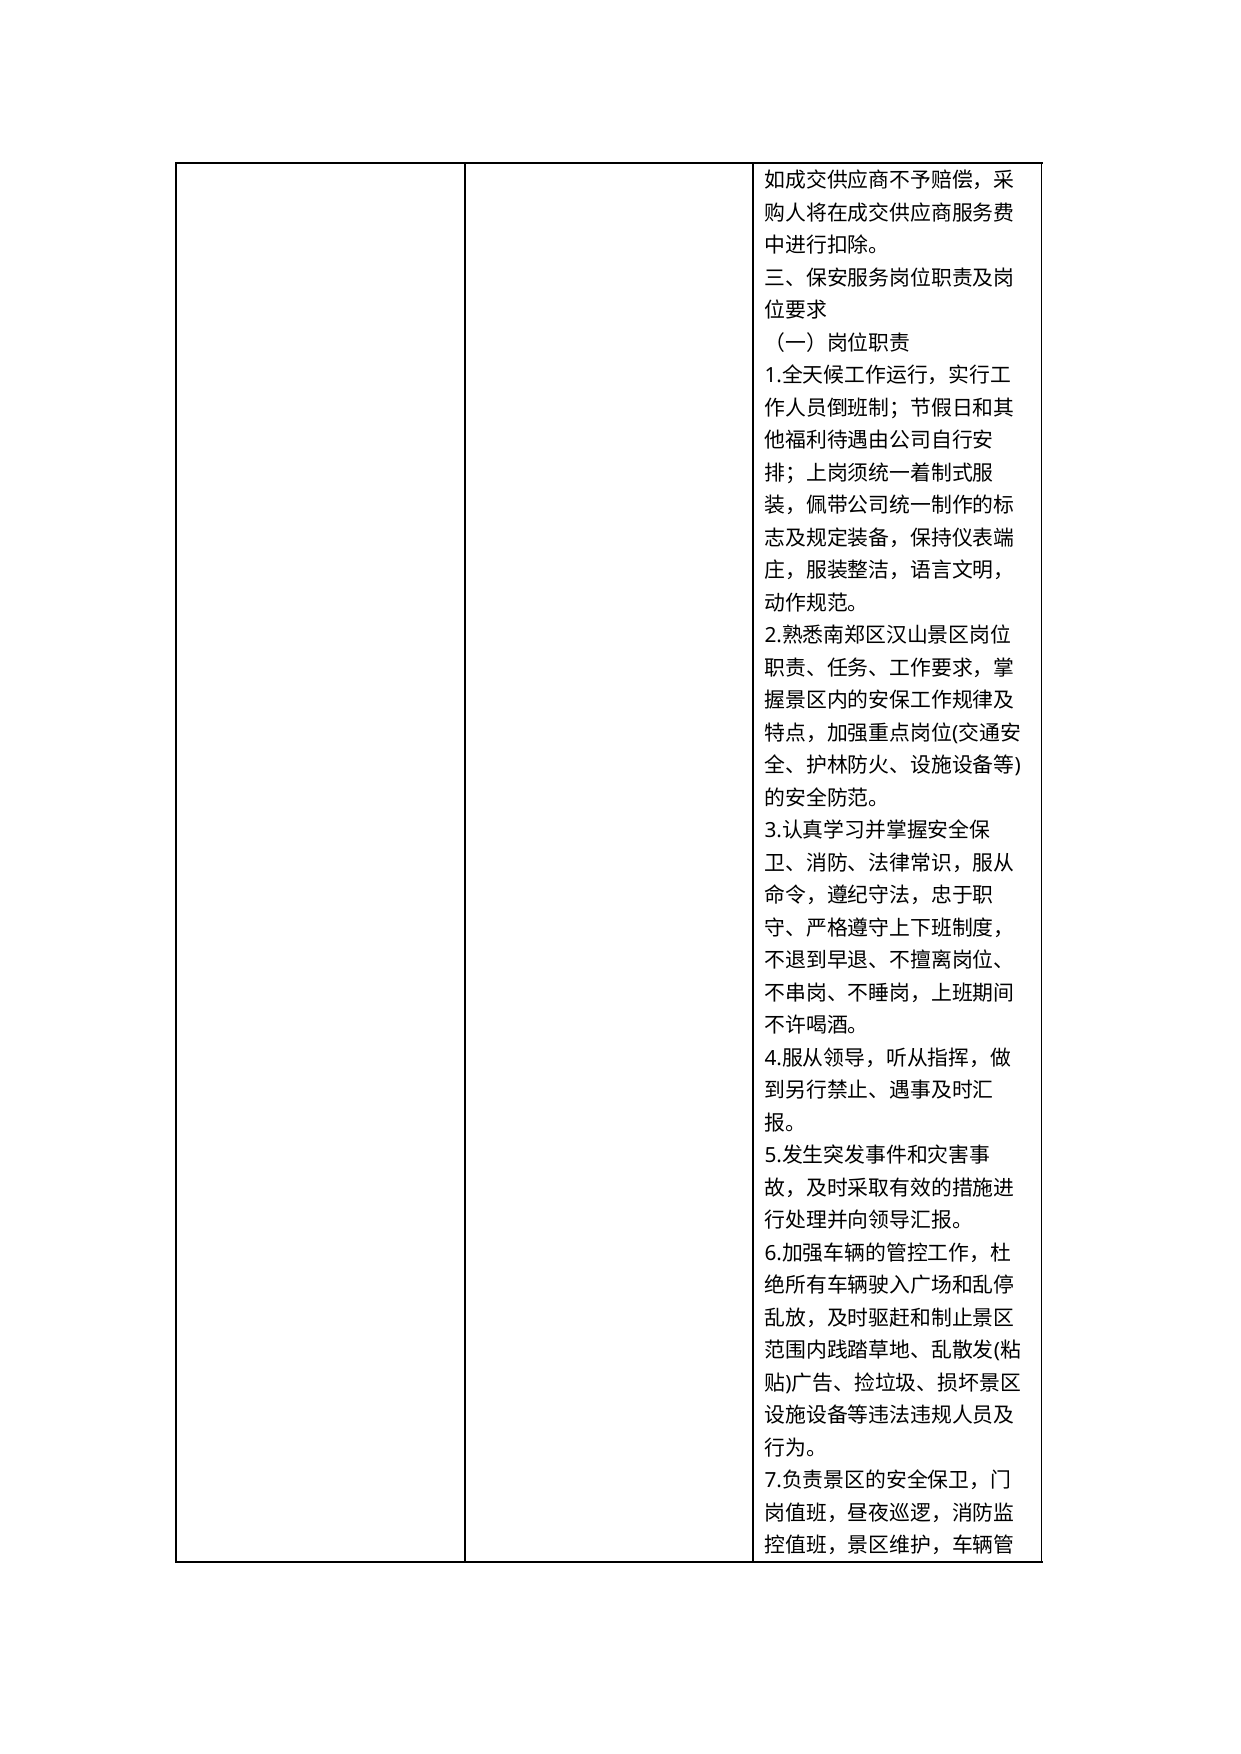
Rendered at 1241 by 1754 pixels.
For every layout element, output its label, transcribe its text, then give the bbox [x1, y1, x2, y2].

table_cell 1 [177, 164, 464, 1561]
table_cell [466, 164, 752, 1561]
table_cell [754, 164, 1041, 1561]
